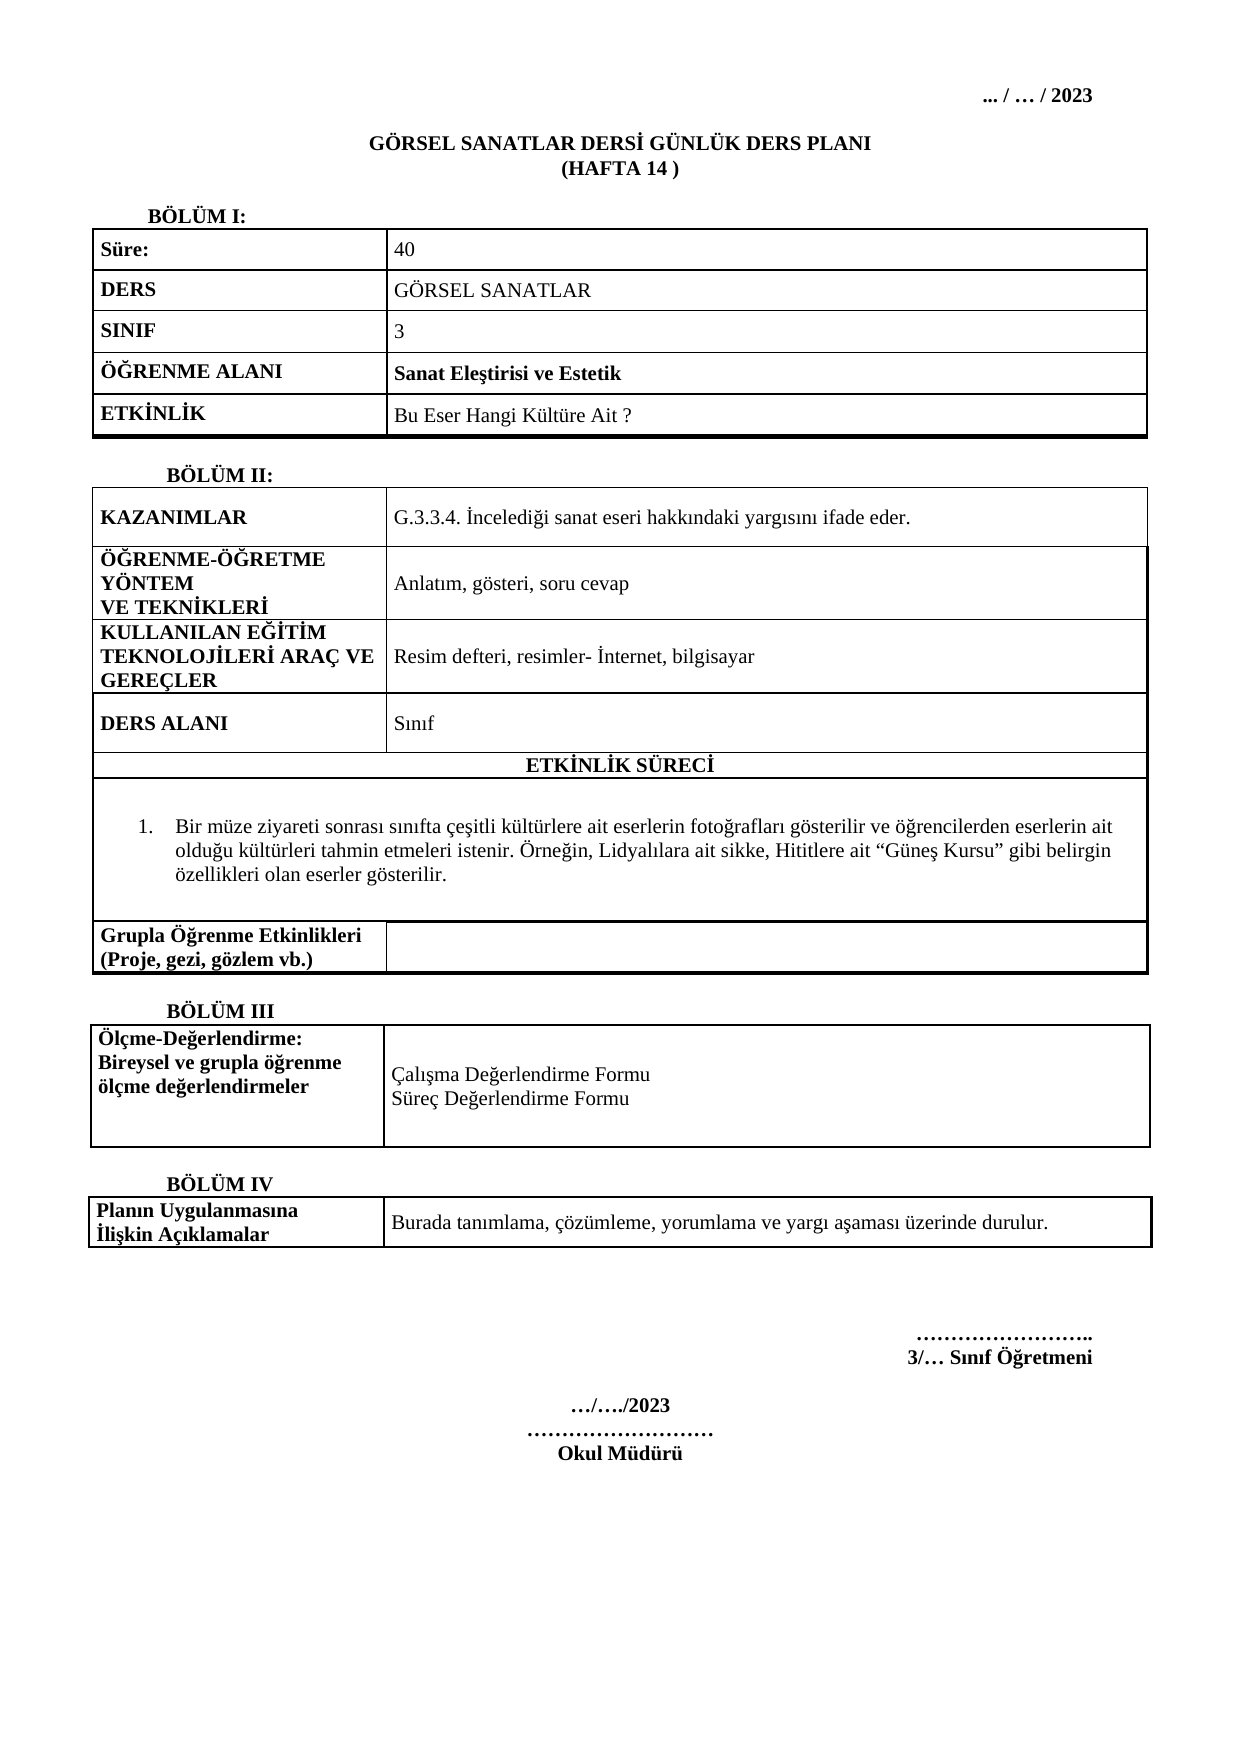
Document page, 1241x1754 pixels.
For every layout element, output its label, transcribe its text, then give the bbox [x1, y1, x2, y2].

table_header Süre: [94, 230, 386, 269]
table_cell Anlatım, gösteri, soru cevap [387, 547, 1146, 619]
table_cell 3 [388, 311, 1146, 352]
text …/…./2023 [148, 1393, 1093, 1417]
text Okul Müdürü [148, 1441, 1093, 1465]
table_cell ÖĞRENME ALANI [94, 353, 386, 393]
table_cell Sanat Eleştirisi ve Estetik [388, 353, 1146, 393]
table_header Planın Uygulanmasına İlişkin Açıklamalar [90, 1198, 383, 1246]
table_header Burada tanımlama, çözümleme, yorumlama ve yargı aşaması üzerinde durulur. [385, 1198, 1150, 1246]
table_cell ÖĞRENME-ÖĞRETME YÖNTEM VE TEKNİKLERİ [93, 547, 386, 619]
table_header KAZANIMLAR [93, 488, 386, 546]
table_header G.3.3.4. İncelediği sanat eseri hakkındaki yargısını ifade eder. [387, 488, 1147, 546]
table_cell DERS [94, 271, 386, 310]
table_cell KULLANILAN EĞİTİM TEKNOLOJİLERİ ARAÇ VE GEREÇLER [93, 620, 386, 692]
table_cell GÖRSEL SANATLAR [388, 271, 1146, 310]
text ……………………… [148, 1417, 1093, 1441]
table_cell ETKİNLİK [94, 395, 386, 434]
text ... / … / 2023 [148, 83, 1093, 107]
text GÖRSEL SANATLAR DERSİ GÜNLÜK DERS PLANI [148, 131, 1093, 155]
table_cell Bu Eser Hangi Kültüre Ait ? [388, 395, 1146, 434]
subtitle BÖLÜM III [148, 999, 1093, 1023]
text …………………….. [148, 1321, 1093, 1344]
table_header Ölçme-Değerlendirme: Bireysel ve grupla öğrenme ölçme değerlendirmeler [92, 1026, 383, 1146]
table_cell [387, 923, 1146, 971]
table_header 40 [388, 230, 1146, 269]
table_cell Bir müze ziyareti sonrası sınıfta çeşitli kültürlere ait eserlerin fotoğrafları gösterilir ve öğrencilerden eserlerin ait olduğu kültürleri tahmin etmeleri istenir. Örneğin, Lidyalılara ait sikke, Hititlere ait “Güneş Kursu” gibi belirgin özellikleri olan eserler gösterilir. [94, 779, 1146, 920]
text BÖLÜM II: [148, 463, 1093, 487]
table_cell Sınıf [387, 694, 1146, 752]
table_cell SINIF [94, 311, 386, 352]
subtitle BÖLÜM IV [148, 1172, 1093, 1196]
table_cell Resim defteri, resimler- İnternet, bilgisayar [387, 620, 1146, 692]
text (HAFTA 14 ) [148, 155, 1093, 179]
text 3/… Sınıf Öğretmeni [148, 1344, 1093, 1369]
table_header Çalışma Değerlendirme Formu Süreç Değerlendirme Formu [385, 1026, 1149, 1146]
table_cell Grupla Öğrenme Etkinlikleri (Proje, gezi, gözlem vb.) [94, 922, 386, 971]
text BÖLÜM I: [148, 203, 1093, 228]
table_cell DERS ALANI [94, 694, 386, 752]
table_cell ETKİNLİK SÜRECİ [94, 753, 1146, 777]
